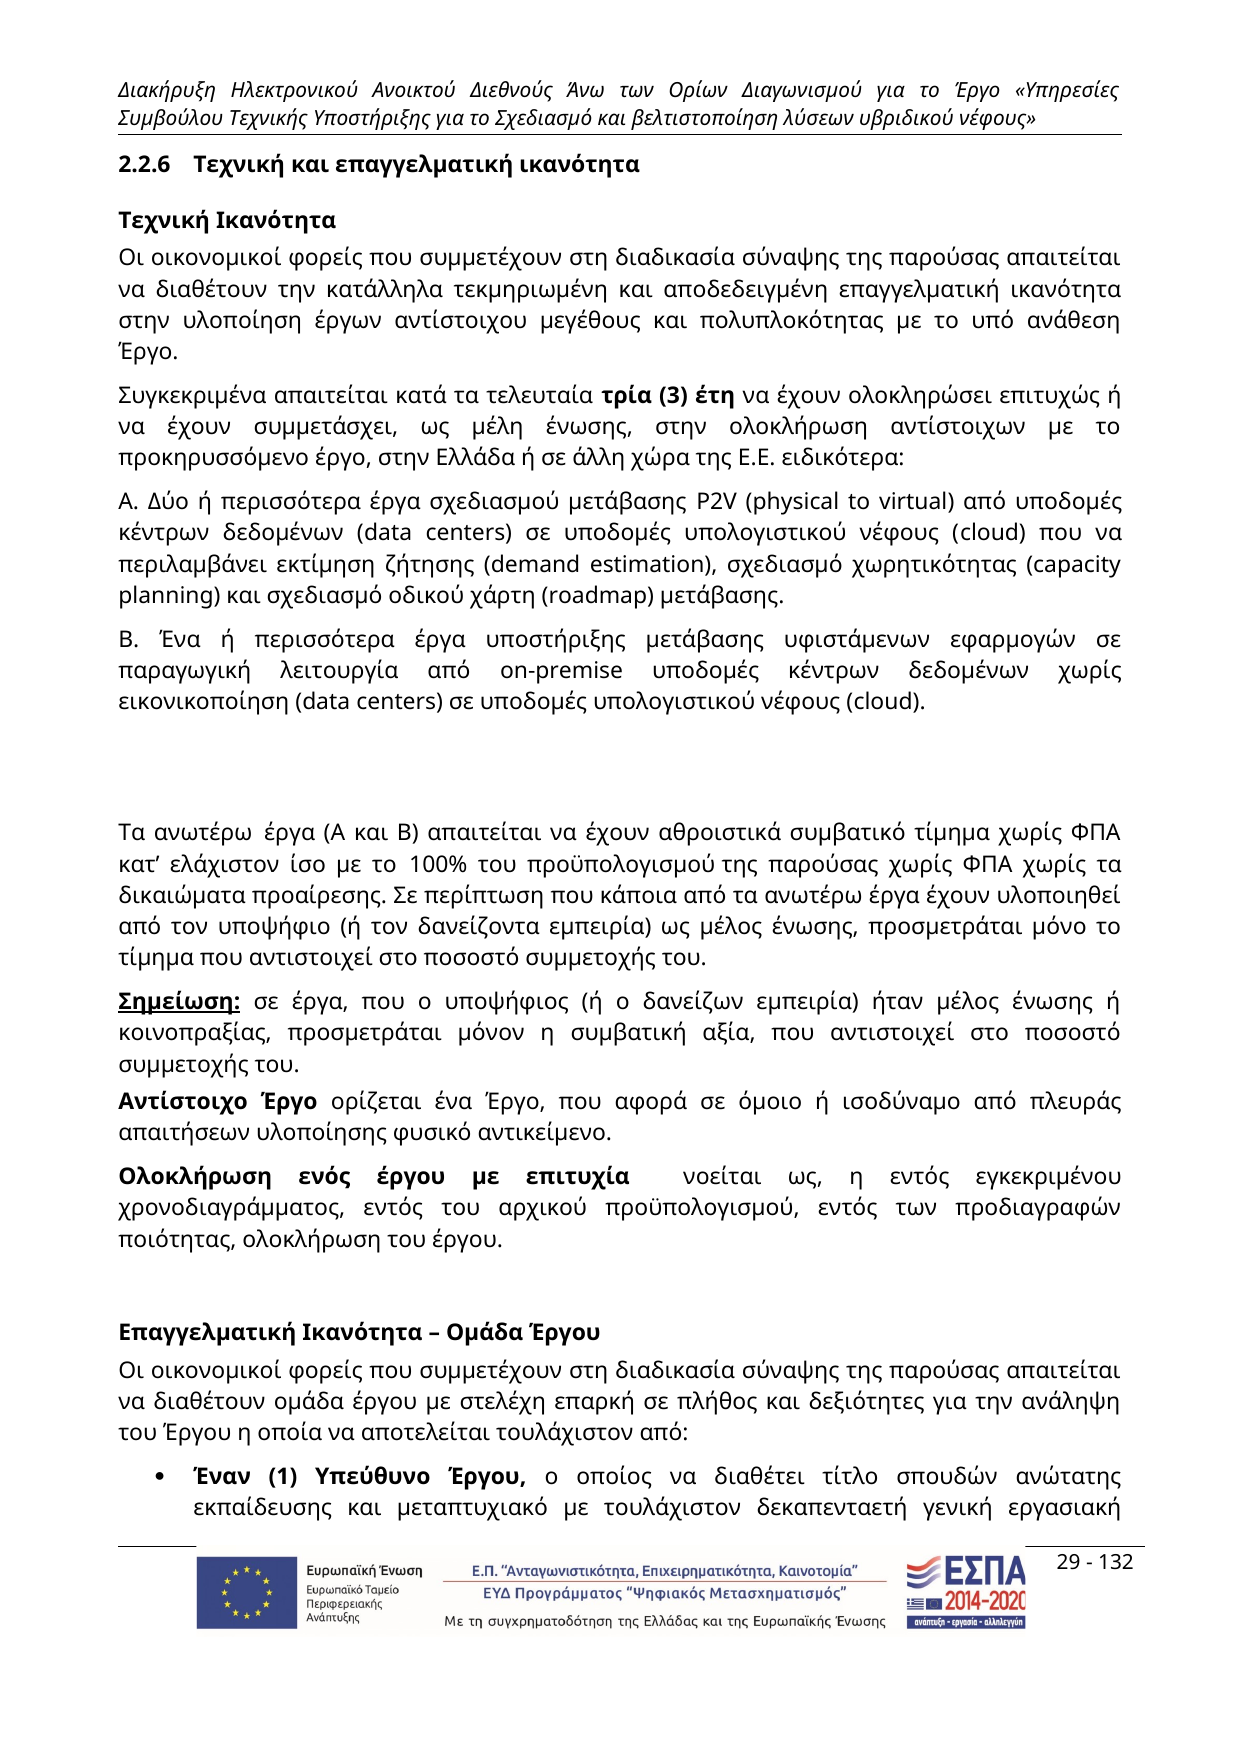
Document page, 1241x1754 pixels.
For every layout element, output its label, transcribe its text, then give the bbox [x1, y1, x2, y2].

text Β. Ένα ή περισσότερα έργα υποστήριξης μετάβασης υφιστάμενων εφαρμογών σε παραγωγική λειτουργία από on-premise υποδομές κέντρων δεδομένων χωρίς εικονικοποίηση (data centers) σε υποδομές υπολογιστικού νέφους (cloud). [118, 622, 1122, 716]
text Αντίστοιχο Έργο ορίζεται ένα Έργο, που αφορά σε όμοιο ή ισοδύναμο από πλευράς απαιτήσεων υλοποίησης φυσικό αντικείμενο. [118, 1085, 1122, 1147]
text Τα ανωτέρω έργα (Α και Β) απαιτείται να έχουν αθροιστικά συμβατικό τίμημα χωρίς ΦΠΑ κατ’ ελάχιστον ίσο με το 100% του προϋπολογισμού της παρούσας χωρίς ΦΠΑ χωρίς τα δικαιώματα προαίρεσης. Σε περίπτωση που κάποια από τα ανωτέρω έργα έχουν υλοποιηθεί από τον υποψήφιο (ή τον δανείζοντα εμπειρία) ως μέλος ένωσης, προσμετράται μόνο το τίμημα που αντιστοιχεί στο ποσοστό συμμετοχής του. [118, 816, 1122, 972]
subtitle Τεχνική Ικανότητα [118, 204, 1122, 235]
list Τεχνική και επαγγελματική ικανότητα [118, 147, 1122, 179]
text Ολοκλήρωση ενός έργου με επιτυχία νοείται ως, η εντός εγκεκριμένου χρονοδιαγράμματος, εντός του αρχικού προϋπολογισμού, εντός των προδιαγραφών ποιότητας, ολοκλήρωση του έργου. [118, 1160, 1122, 1254]
picture [194, 1545, 1025, 1637]
text Συγκεκριμένα απαιτείται κατά τα τελευταία τρία (3) έτη να έχουν ολοκληρώσει επιτυχώς ή να έχουν συμμετάσχει, ως μέλη ένωσης, στην ολοκλήρωση αντίστοιχων με το προκηρυσσόμενο έργο, στην Ελλάδα ή σε άλλη χώρα της Ε.Ε. ειδικότερα: [118, 379, 1122, 472]
text Οι οικονομικοί φορείς που συμμετέχουν στη διαδικασία σύναψης της παρούσας απαιτείται να διαθέτουν ομάδα έργου με στελέχη επαρκή σε πλήθος και δεξιότητες για την ανάληψη του Έργου η οποία να αποτελείται τουλάχιστον από: [118, 1354, 1122, 1447]
text Α. Δύο ή περισσότερα έργα σχεδιασμού μετάβασης P2V (physical to virtual) από υποδομές κέντρων δεδομένων (data centers) σε υποδομές υπολογιστικού νέφους (cloud) που να περιλαμβάνει εκτίμηση ζήτησης (demand estimation), σχεδιασμό χωρητικότητας (capacity planning) και σχεδιασμό οδικού χάρτη (roadmap) μετάβασης. [118, 485, 1122, 610]
text Σημείωση: σε έργα, που ο υποψήφιος (ή ο δανείζων εμπειρία) ήταν μέλος ένωσης ή κοινοπραξίας, προσμετράται μόνον η συμβατική αξία, που αντιστοιχεί στο ποσοστό συμμετοχής του. [118, 985, 1122, 1079]
text Οι οικονομικοί φορείς που συμμετέχουν στη διαδικασία σύναψης της παρούσας απαιτείται να διαθέτουν την κατάλληλα τεκμηριωμένη και αποδεδειγμένη επαγγελματική ικανότητα στην υλοποίηση έργων αντίστοιχου μεγέθους και πολυπλοκότητας με το υπό ανάθεση Έργο. [118, 241, 1122, 366]
subtitle Επαγγελματική Ικανότητα – Ομάδα Έργου [118, 1316, 1122, 1347]
